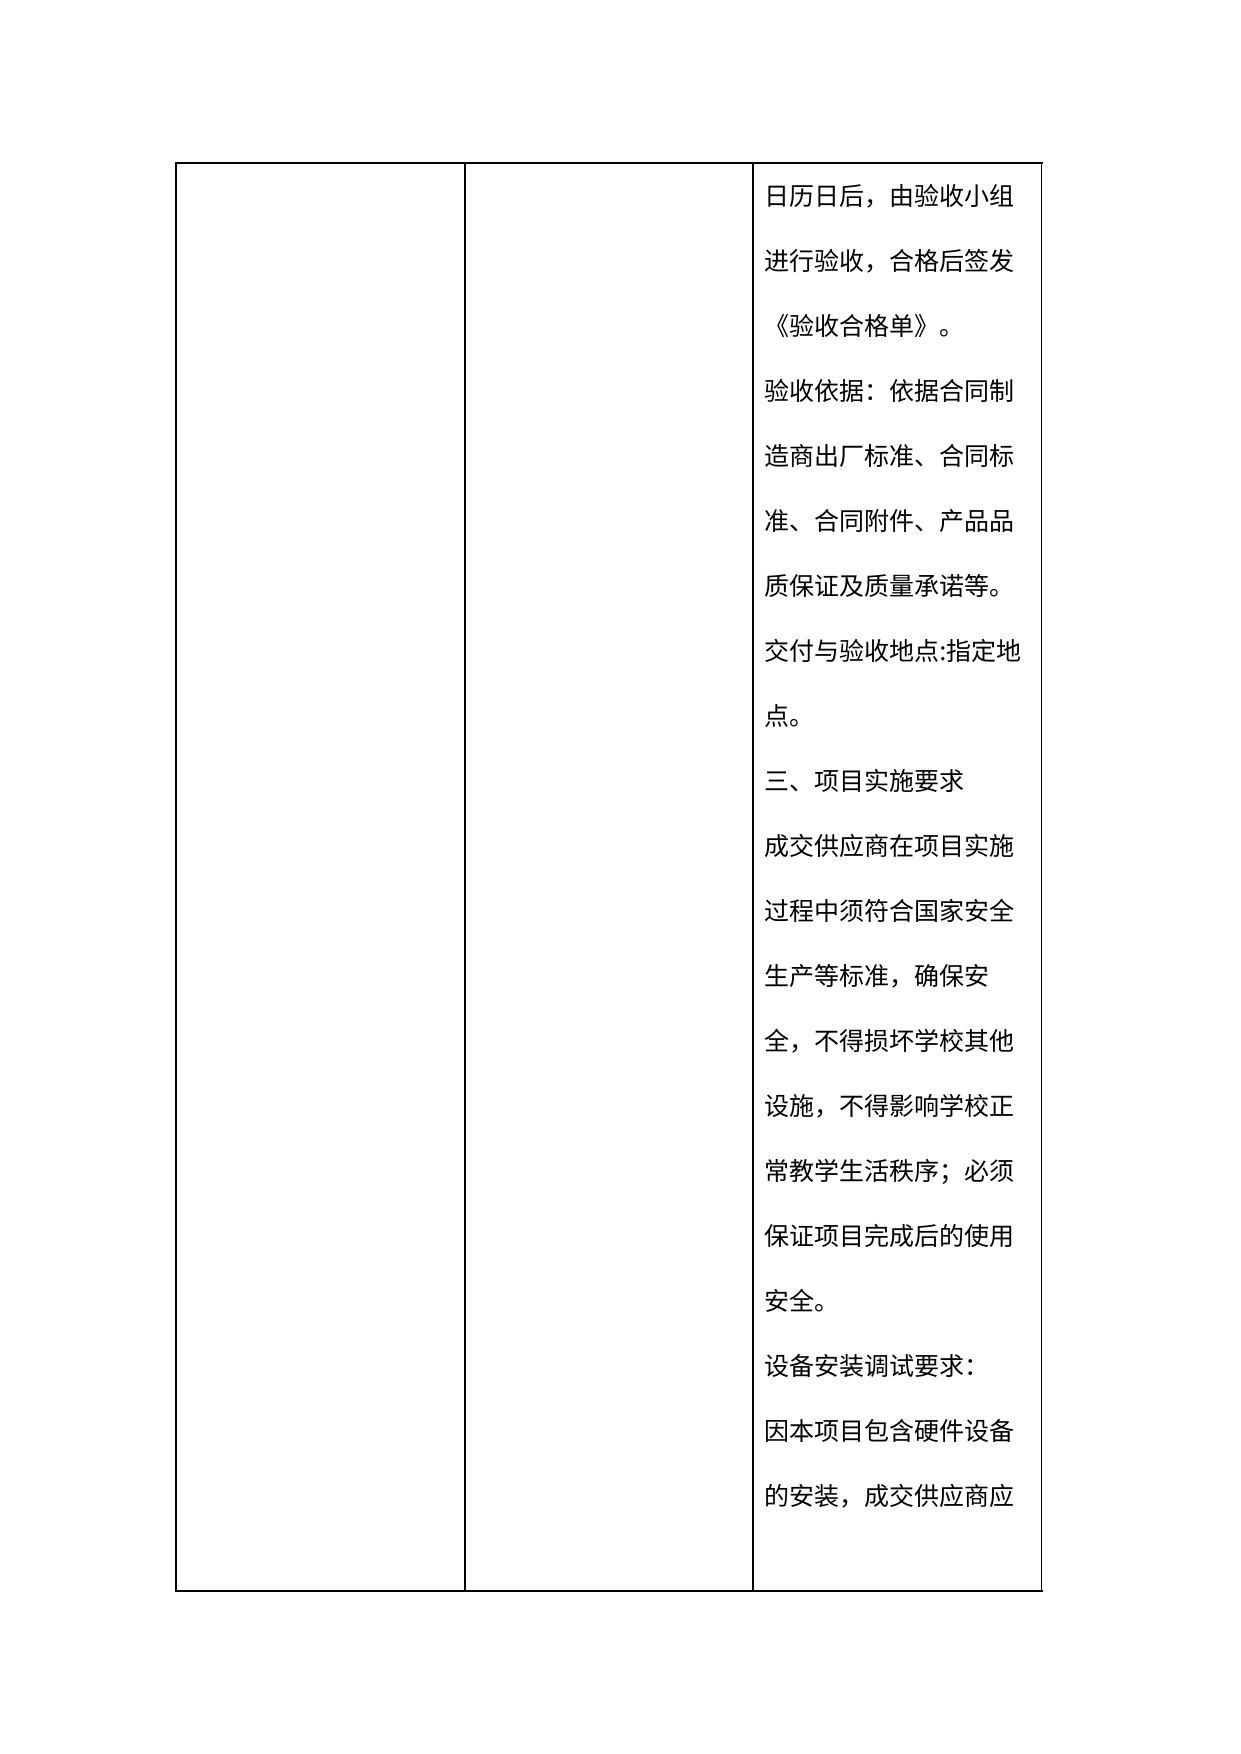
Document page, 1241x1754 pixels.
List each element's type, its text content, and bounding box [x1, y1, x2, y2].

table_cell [754, 164, 1041, 1590]
table_cell [177, 164, 464, 1590]
table_cell 1 [466, 164, 752, 1590]
